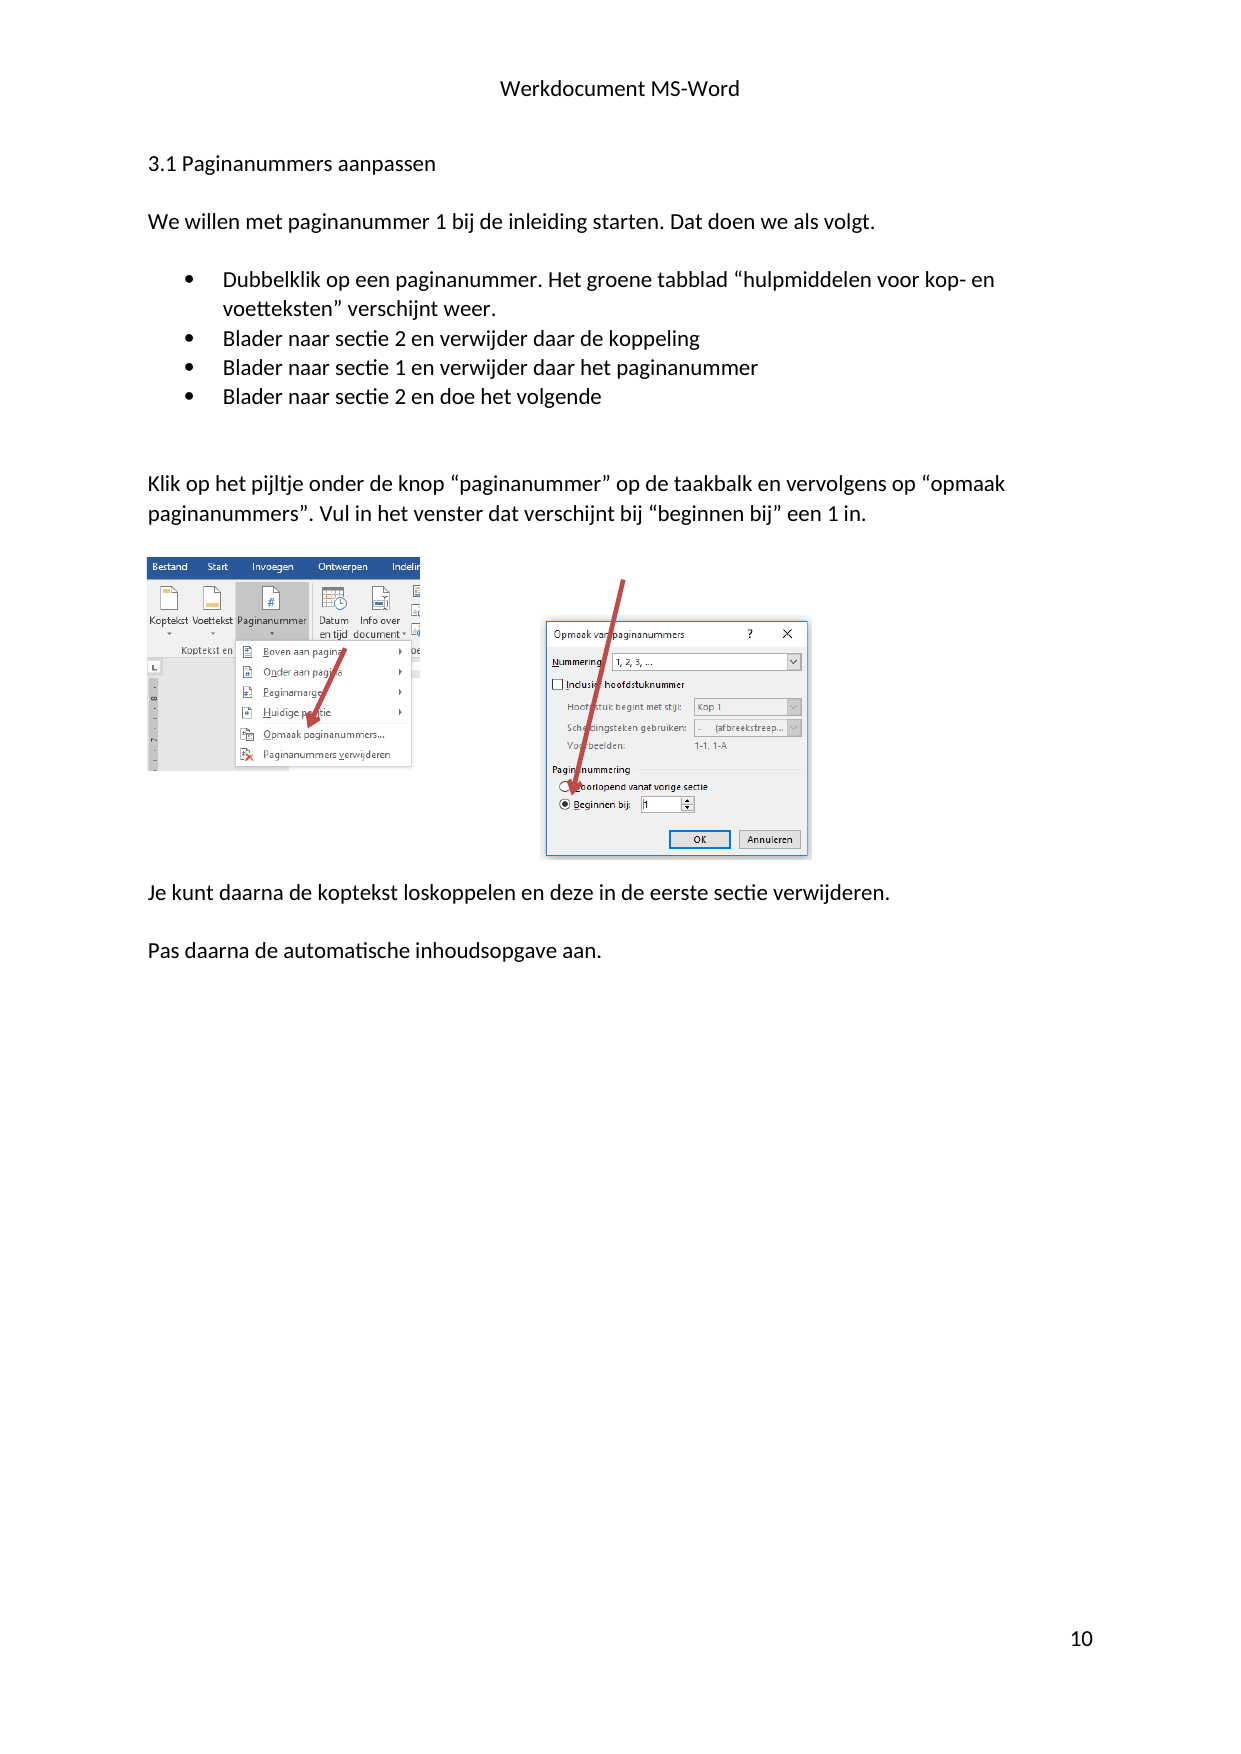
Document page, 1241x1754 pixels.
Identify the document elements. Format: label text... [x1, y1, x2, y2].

list Blader naar sectie 2 en verwijder daar de koppeling [185, 323, 1093, 352]
text We willen met paginanummer 1 bij de inleiding starten. Dat doen we als volgt. [148, 206, 1093, 235]
text Pas daarna de automatische inhoudsopgave aan. [148, 935, 1093, 964]
picture [146, 557, 420, 771]
list Blader naar sectie 1 en verwijder daar het paginanummer [185, 352, 1093, 381]
text 3.1 Paginanummers aanpassen [148, 148, 1093, 177]
list Dubbelklik op een paginanummer. Het groene tabblad “hulpmiddelen voor kop- en voetteksten” verschijnt weer. [185, 264, 1093, 323]
list Blader naar sectie 2 en doe het volgende [185, 381, 1093, 410]
picture [540, 615, 812, 860]
text Je kunt daarna de koptekst loskoppelen en deze in de eerste sectie verwijderen. [148, 877, 1093, 906]
text Klik op het pijltje onder de knop “paginanummer” op de taakbalk en vervolgens op “opmaak paginanummers”. Vul in het venster dat verschijnt bij “beginnen bij” een 1 in. [148, 468, 1093, 527]
